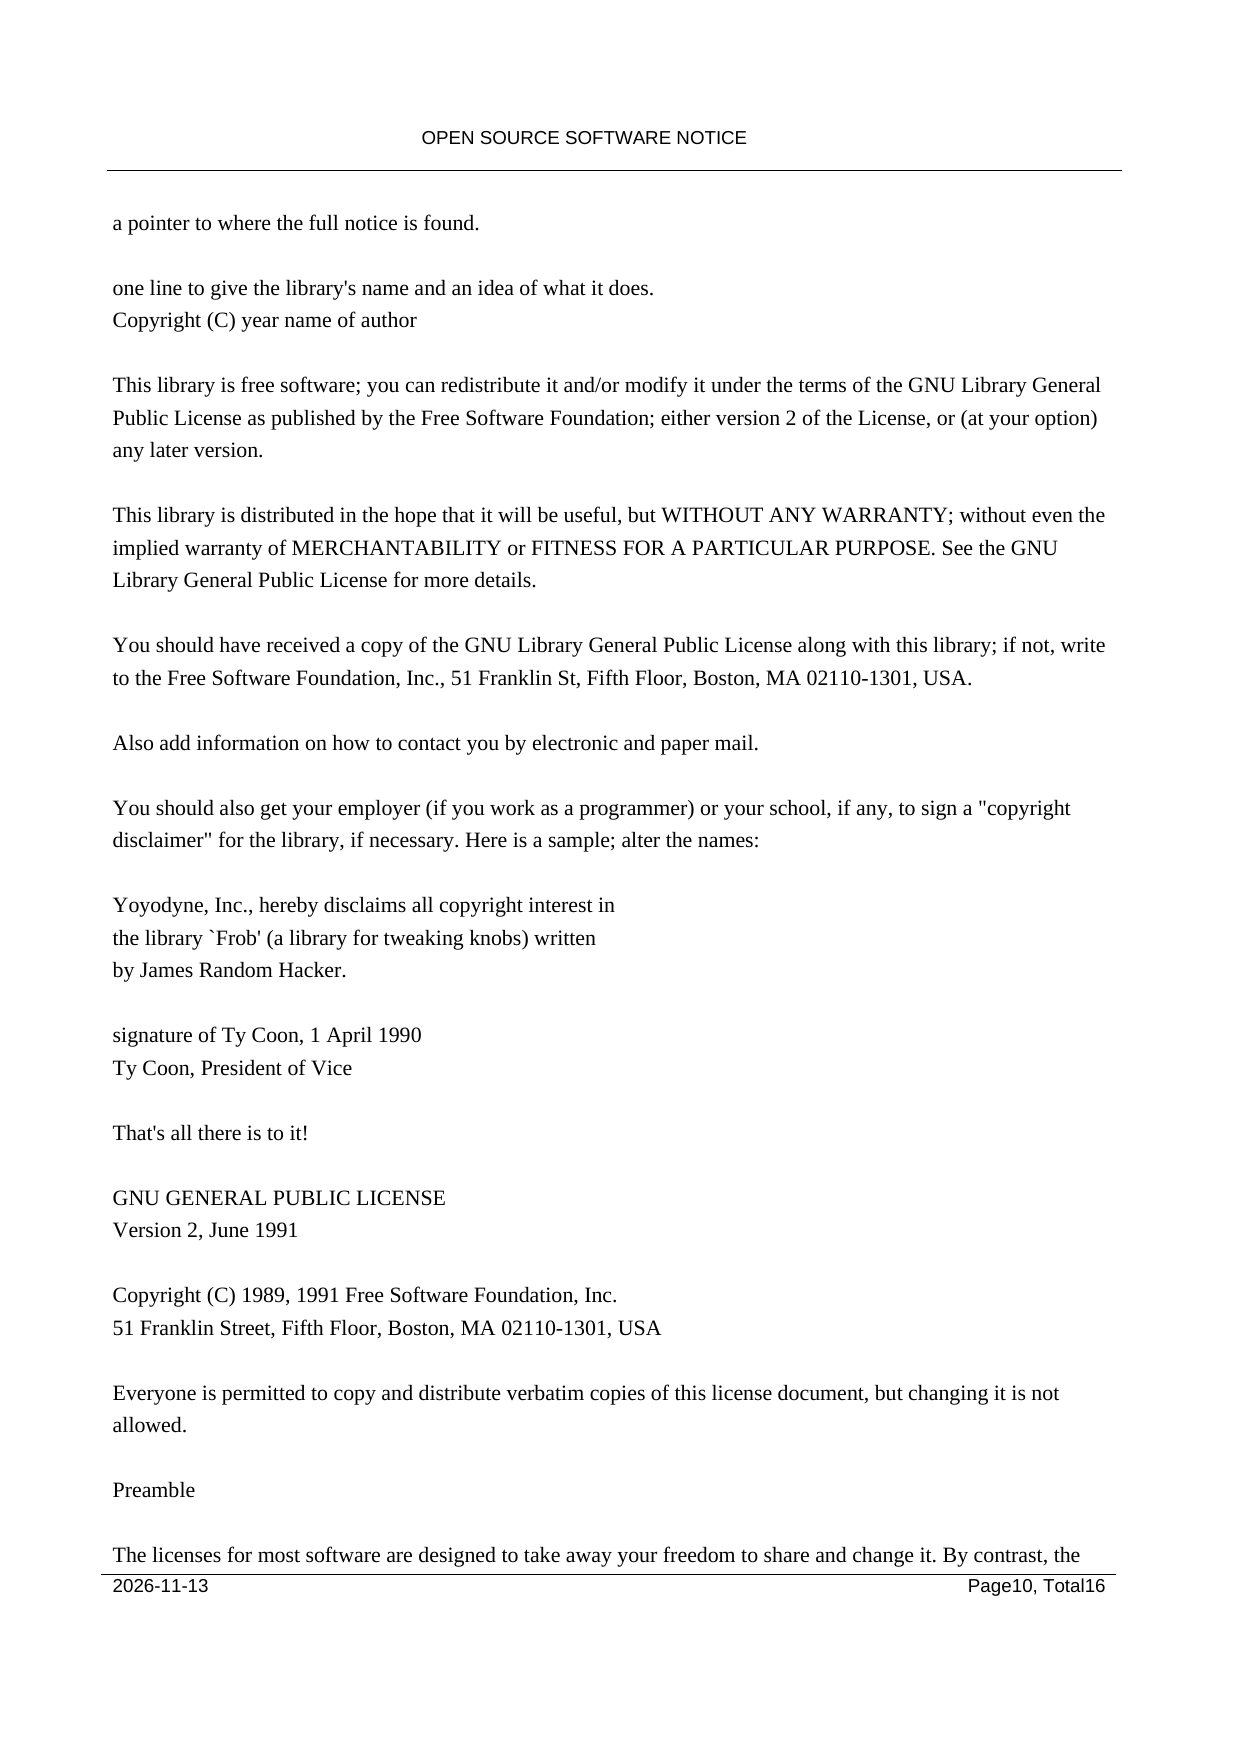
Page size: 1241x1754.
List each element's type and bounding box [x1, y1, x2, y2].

text [112, 206, 1128, 1571]
